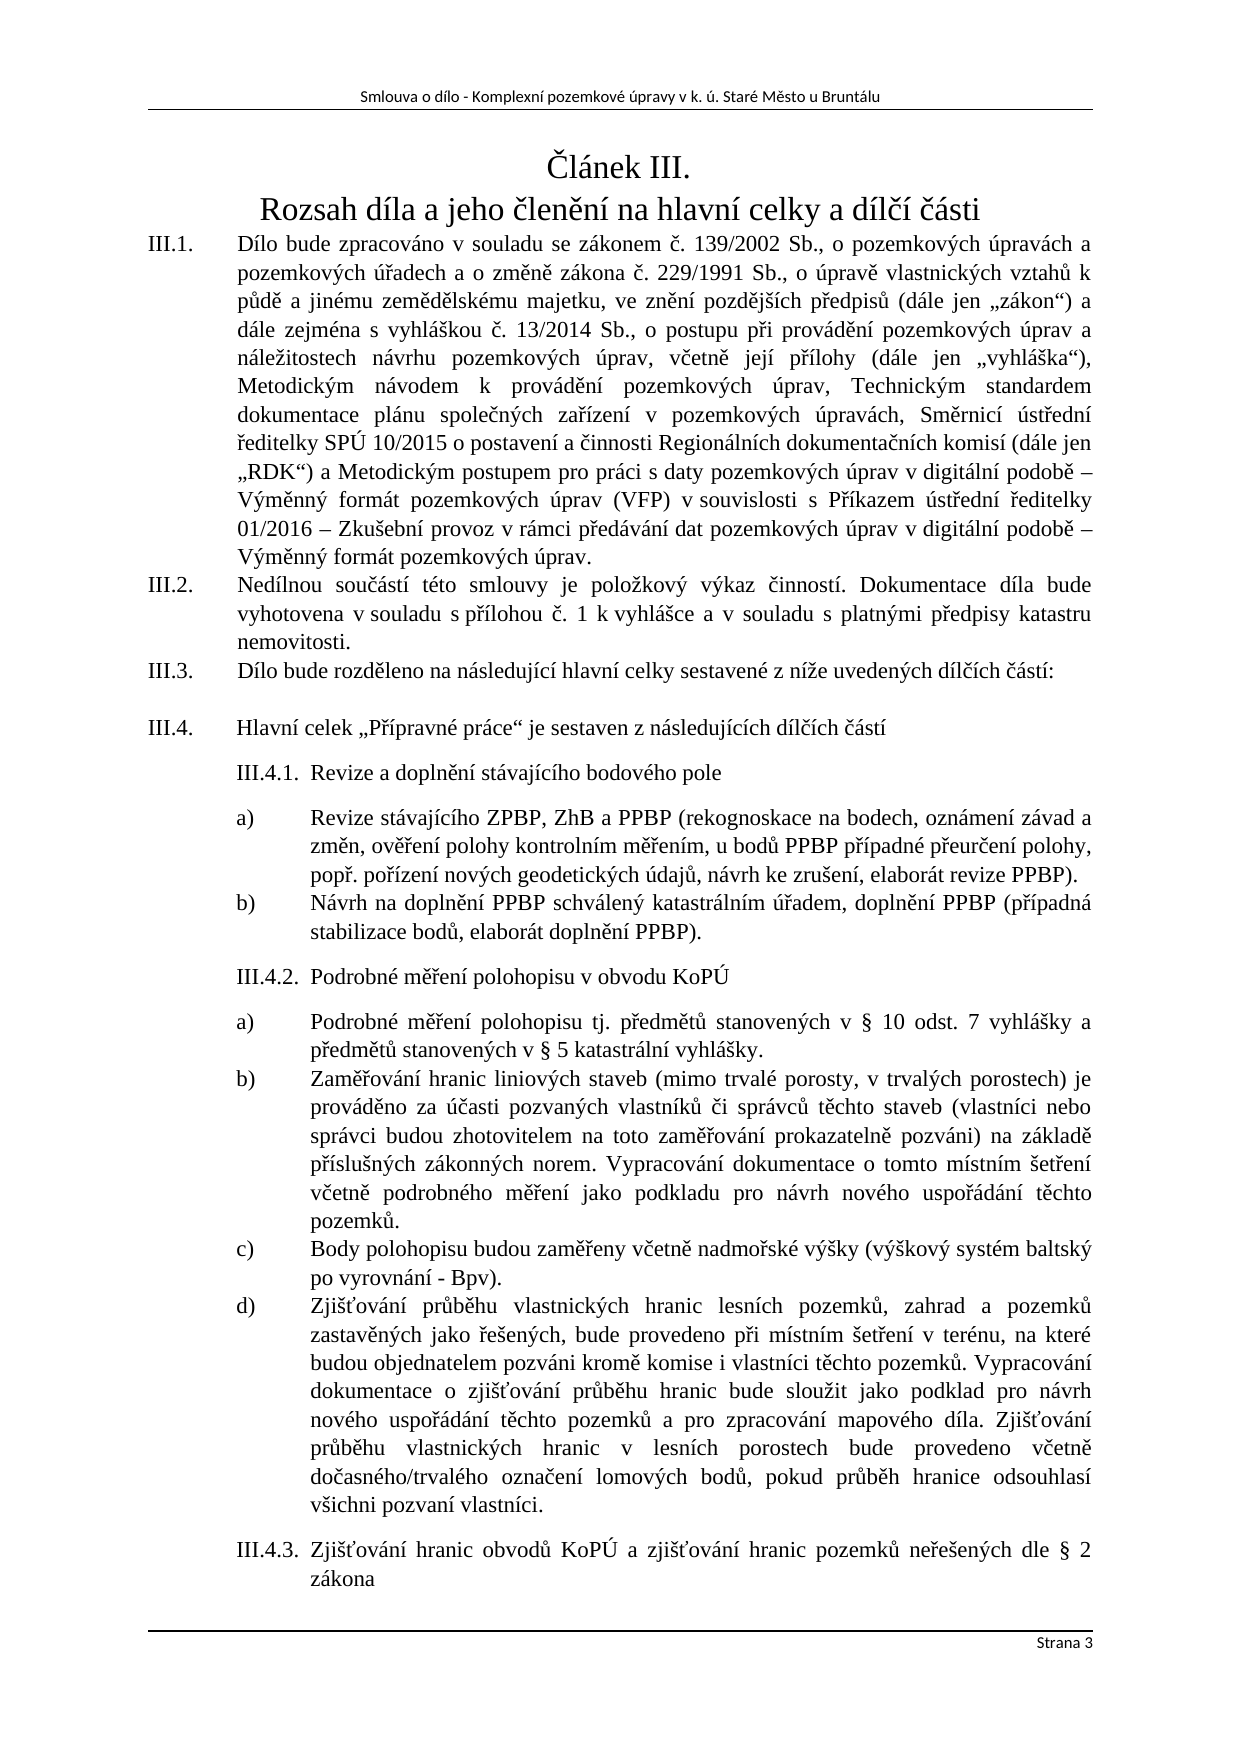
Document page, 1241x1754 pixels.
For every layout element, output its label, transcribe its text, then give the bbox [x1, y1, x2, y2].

text Podrobné měření polohopisu v obvodu KoPÚ [236, 963, 1093, 989]
list Dílo bude rozděleno na následující hlavní celky sestavené z níže uvedených dílčích částí: [148, 657, 1093, 683]
subtitle Rozsah díla a jeho členění na hlavní celky a dílčí části [148, 148, 1093, 227]
text Podrobné měření polohopisu tj. předmětů stanovených v § 10 odst. 7 vyhlášky a předmětů stanovených v § 5 katastrální vyhlášky. [236, 1008, 1093, 1063]
text Návrh na doplnění PPBP schválený katastrálním úřadem, doplnění PPBP (případná stabilizace bodů, elaborát doplnění PPBP). [236, 889, 1093, 944]
text Zaměřování hranic liniových staveb (mimo trvalé porosty, v trvalých porostech) je prováděno za účasti pozvaných vlastníků či správců těchto staveb (vlastníci nebo správci budou zhotovitelem na toto zaměřování prokazatelně pozváni) na základě příslušných zákonných norem. Vypracování dokumentace o tomto místním šetření včetně podrobného měření jako podkladu pro návrh nového uspořádání těchto pozemků. [236, 1065, 1093, 1233]
text Body polohopisu budou zaměřeny včetně nadmořské výšky (výškový systém baltský po vyrovnání - Bpv). [236, 1235, 1093, 1290]
text Revize a doplnění stávajícího bodového pole [236, 759, 1093, 785]
text Revize stávajícího ZPBP, ZhB a PPBP (rekognoskace na bodech, oznámení závad a změn, ověření polohy kontrolním měřením, u bodů PPBP případné přeurčení polohy, popř. pořízení nových geodetických údajů, návrh ke zrušení, elaborát revize PPBP). [236, 804, 1093, 887]
text Zjišťování průběhu vlastnických hranic lesních pozemků, zahrad a pozemků zastavěných jako řešených, bude provedeno při místním šetření v terénu, na které budou objednatelem pozváni kromě komise i vlastníci těchto pozemků. Vypracování dokumentace o zjišťování průběhu hranic bude sloužit jako podklad pro návrh nového uspořádání těchto pozemků a pro zpracování mapového díla. Zjišťování průběhu vlastnických hranic v lesních porostech bude provedeno včetně dočasného/trvalého označení lomových bodů, pokud průběh hranice odsouhlasí všichni pozvaní vlastníci. [236, 1292, 1093, 1518]
list Hlavní celek „Přípravné práce“ je sestaven z následujících dílčích částí [148, 714, 1093, 740]
text Zjišťování hranic obvodů KoPÚ a zjišťování hranic pozemků neřešených dle § 2 zákona [236, 1536, 1093, 1591]
list Nedílnou součástí této smlouvy je položkový výkaz činností. Dokumentace díla bude vyhotovena v souladu s přílohou č. 1 k vyhlášce a v souladu s platnými předpisy katastru nemovitosti. [148, 572, 1093, 655]
list Dílo bude zpracováno v souladu se zákonem č. 139/2002 Sb., o pozemkových úpravách a pozemkových úřadech a o změně zákona č. 229/1991 Sb., o úpravě vlastnických vztahů k půdě a jinému zemědělskému majetku, ve znění pozdějších předpisů (dále jen „zákon“) a dále zejména s vyhláškou č. 13/2014 Sb., o postupu při provádění pozemkových úprav a náležitostech návrhu pozemkových úprav, včetně její přílohy (dále jen „vyhláška“), Metodickým návodem k provádění pozemkových úprav, Technickým standardem dokumentace plánu společných zařízení v pozemkových úpravách, Směrnicí ústřední ředitelky SPÚ 10/2015 o postavení a činnosti Regionálních dokumentačních komisí (dále jen „RDK“) a Metodickým postupem pro práci s daty pozemkových úprav v digitální podobě – Výměnný formát pozemkových úprav (VFP) v souvislosti s Příkazem ústřední ředitelky 01/2016 – Zkušební provoz v rámci předávání dat pozemkových úprav v digitální podobě – Výměnný formát pozemkových úprav. [148, 230, 1093, 569]
